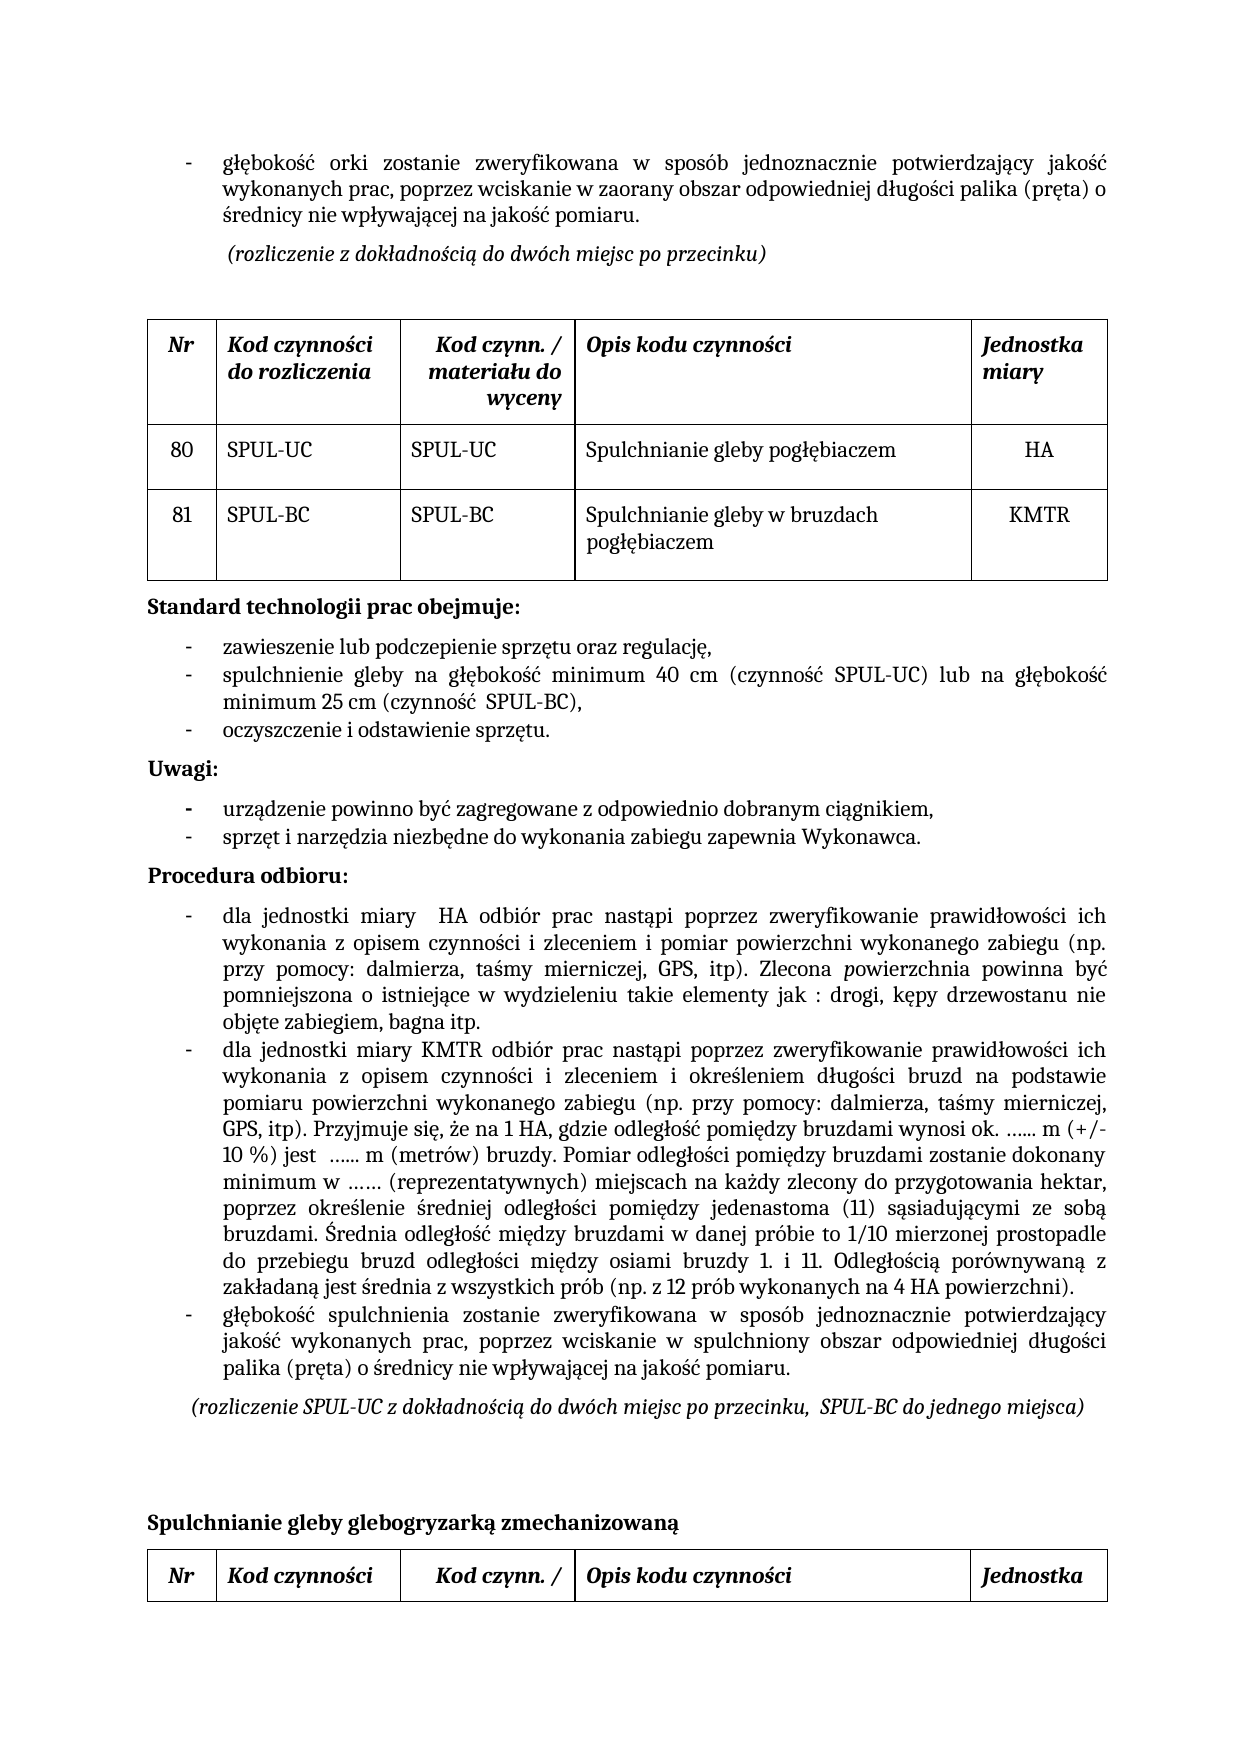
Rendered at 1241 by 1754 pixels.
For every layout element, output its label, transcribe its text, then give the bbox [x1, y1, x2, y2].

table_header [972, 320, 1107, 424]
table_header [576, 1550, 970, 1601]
list głębokość spulchnienia zostanie zweryfikowana w sposób jednoznacznie potwierdzający jakość wykonanych prac, poprzez wciskanie w spulchniony obszar odpowiedniej długości palika (pręta) o średnicy nie wpływającej na jakość pomiaru. [185, 1300, 1107, 1381]
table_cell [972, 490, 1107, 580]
text Spulchnianie gleby glebogryzarką zmechanizowaną [148, 1510, 1107, 1536]
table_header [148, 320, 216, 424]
list głębokość orki zostanie zweryfikowana w sposób jednoznacznie potwierdzający jakość wykonanych prac, poprzez wciskanie w zaorany obszar odpowiedniej długości palika (pręta) o średnicy nie wpływającej na jakość pomiaru. [185, 148, 1107, 228]
list dla jednostki miary KMTR odbiór prac nastąpi poprzez zweryfikowanie prawidłowości ich wykonania z opisem czynności i zleceniem i określeniem długości bruzd na podstawie pomiaru powierzchni wykonanego zabiegu (np. przy pomocy: dalmierza, taśmy mierniczej, GPS, itp). Przyjmuje się, że na 1 HA, gdzie odległość pomiędzy bruzdami wynosi ok. …... m (+/-10 %) jest …... m (metrów) bruzdy. Pomiar odległości pomiędzy bruzdami zostanie dokonany minimum w …… (reprezentatywnych) miejscach na każdy zlecony do przygotowania hektar, poprzez określenie średniej odległości pomiędzy jedenastoma (11) sąsiadującymi ze sobą bruzdami. Średnia odległość między bruzdami w danej próbie to 1/10 mierzonej prostopadle do przebiegu bruzd odległości między osiami bruzdy 1. i 11. Odległością porównywaną z zakładaną jest średnia z wszystkich prób (np. z 12 prób wykonanych na 4 HA powierzchni). [185, 1035, 1107, 1300]
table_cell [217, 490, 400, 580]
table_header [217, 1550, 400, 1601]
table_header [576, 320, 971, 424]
list urządzenie powinno być zagregowane z odpowiednio dobranym ciągnikiem, [185, 794, 1107, 822]
list sprzęt i narzędzia niezbędne do wykonania zabiegu zapewnia Wykonawca. [185, 822, 1107, 850]
text Standard technologii prac obejmuje: [148, 593, 1107, 620]
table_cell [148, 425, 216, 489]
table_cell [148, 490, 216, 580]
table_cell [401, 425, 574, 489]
list spulchnienie gleby na głębokość minimum 40 cm (czynność SPUL-UC) lub na głębokość minimum 25 cm (czynność SPUL-BC), [185, 660, 1107, 715]
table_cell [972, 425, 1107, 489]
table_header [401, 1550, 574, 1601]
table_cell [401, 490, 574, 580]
list dla jednostki miary HA odbiór prac nastąpi poprzez zweryfikowanie prawidłowości ich wykonania z opisem czynności i zleceniem i pomiar powierzchni wykonanego zabiegu (np. przy pomocy: dalmierza, taśmy mierniczej, GPS, itp). Zlecona powierzchnia powinna być pomniejszona o istniejące w wydzieleniu takie elementy jak : drogi, kępy drzewostanu nie objęte zabiegiem, bagna itp. [185, 902, 1107, 1035]
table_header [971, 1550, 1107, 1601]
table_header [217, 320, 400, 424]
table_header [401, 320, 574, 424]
text (rozliczenie SPUL-UC z dokładnością do dwóch miejsc po przecinku, SPUL-BC do jednego miejsca) [148, 1393, 1107, 1420]
text Uwagi: [148, 755, 1107, 782]
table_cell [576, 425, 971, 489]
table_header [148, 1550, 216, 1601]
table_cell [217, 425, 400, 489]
list oczyszczenie i odstawienie sprzętu. [185, 715, 1107, 743]
list zawieszenie lub podczepienie sprzętu oraz regulację, [185, 632, 1107, 660]
text Procedura odbioru: [148, 863, 1107, 889]
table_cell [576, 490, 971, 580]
text (rozliczenie z dokładnością do dwóch miejsc po przecinku) [148, 241, 1107, 267]
